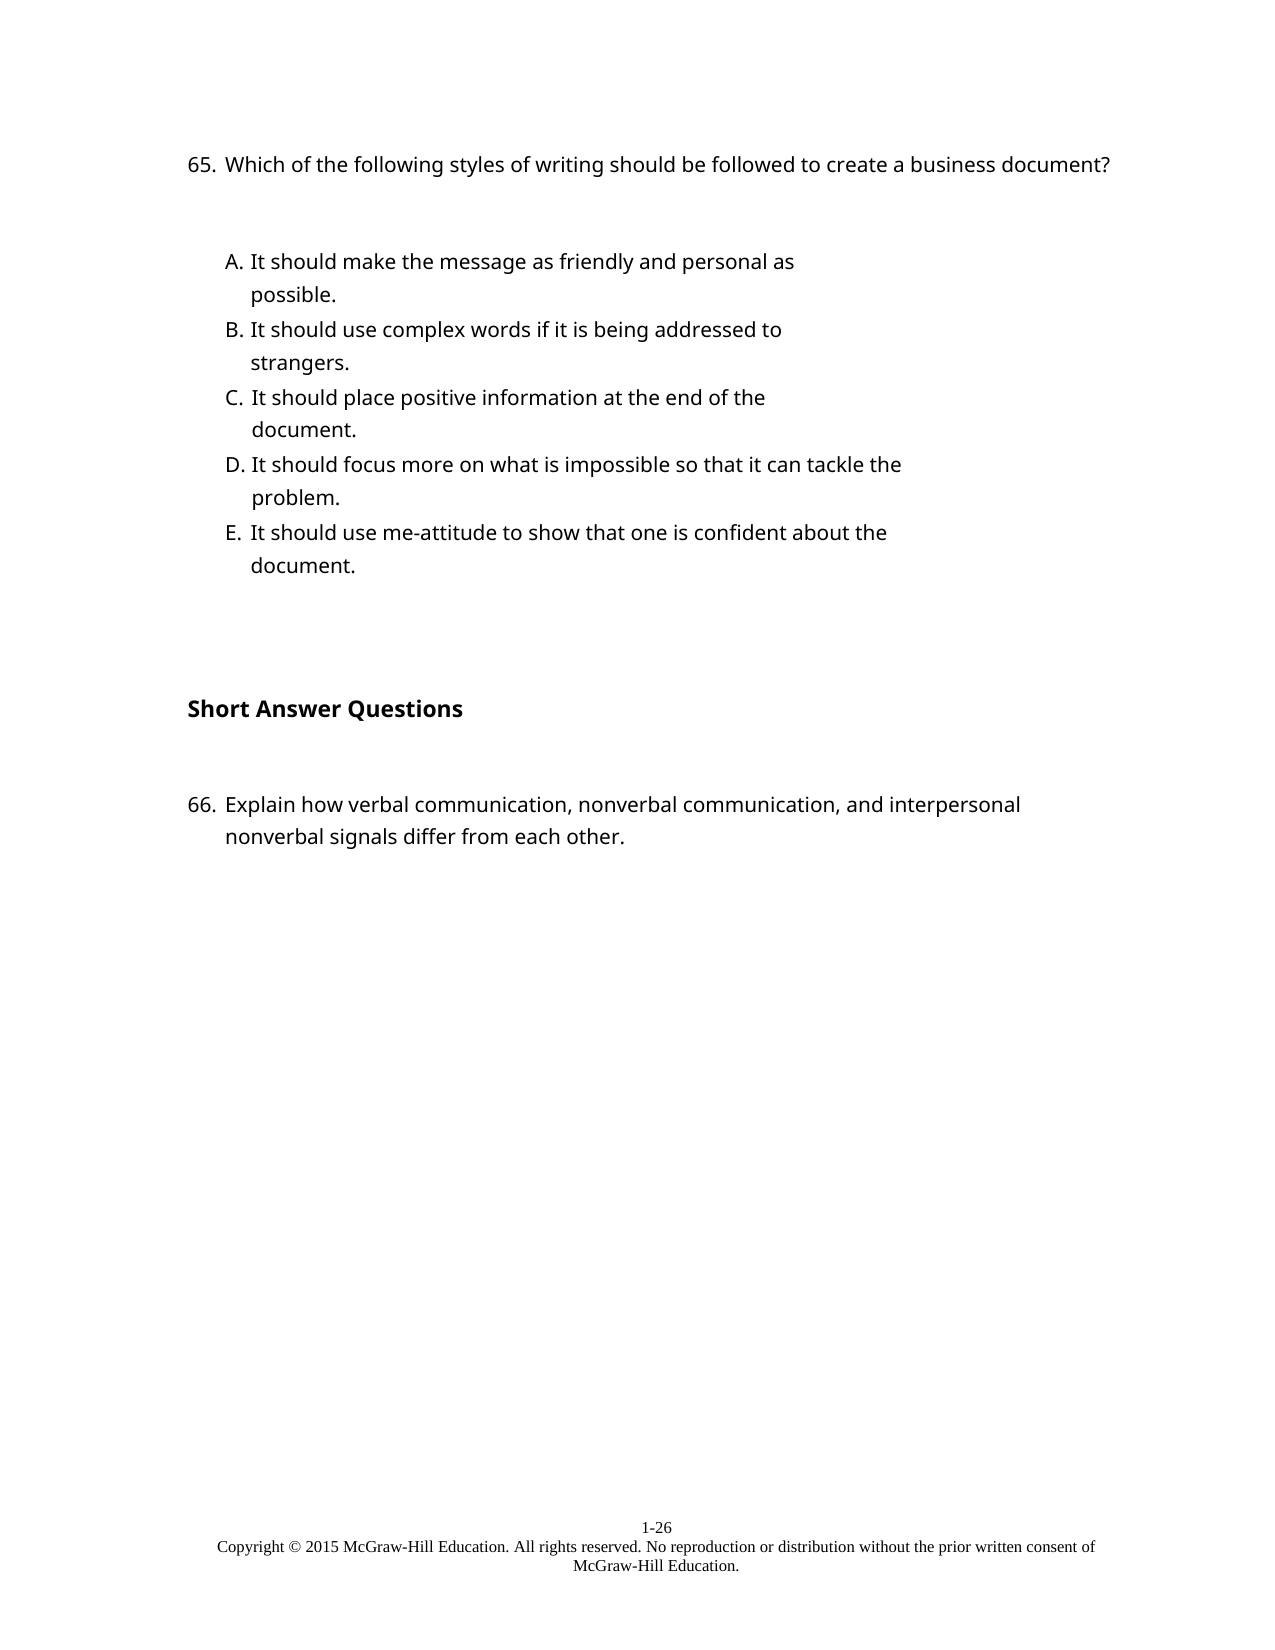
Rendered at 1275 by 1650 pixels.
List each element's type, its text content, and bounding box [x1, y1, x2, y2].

table_header 66. [188, 790, 225, 1174]
table_header Which of the following styles of writing should be followed to create a business document? [225, 150, 1125, 583]
text Short Answer Questions [187, 667, 1125, 760]
table_header Explain how verbal communication, nonverbal communication, and interpersonal nonverbal signals differ from each other. [225, 790, 1125, 1174]
table_header 65. [188, 150, 225, 583]
